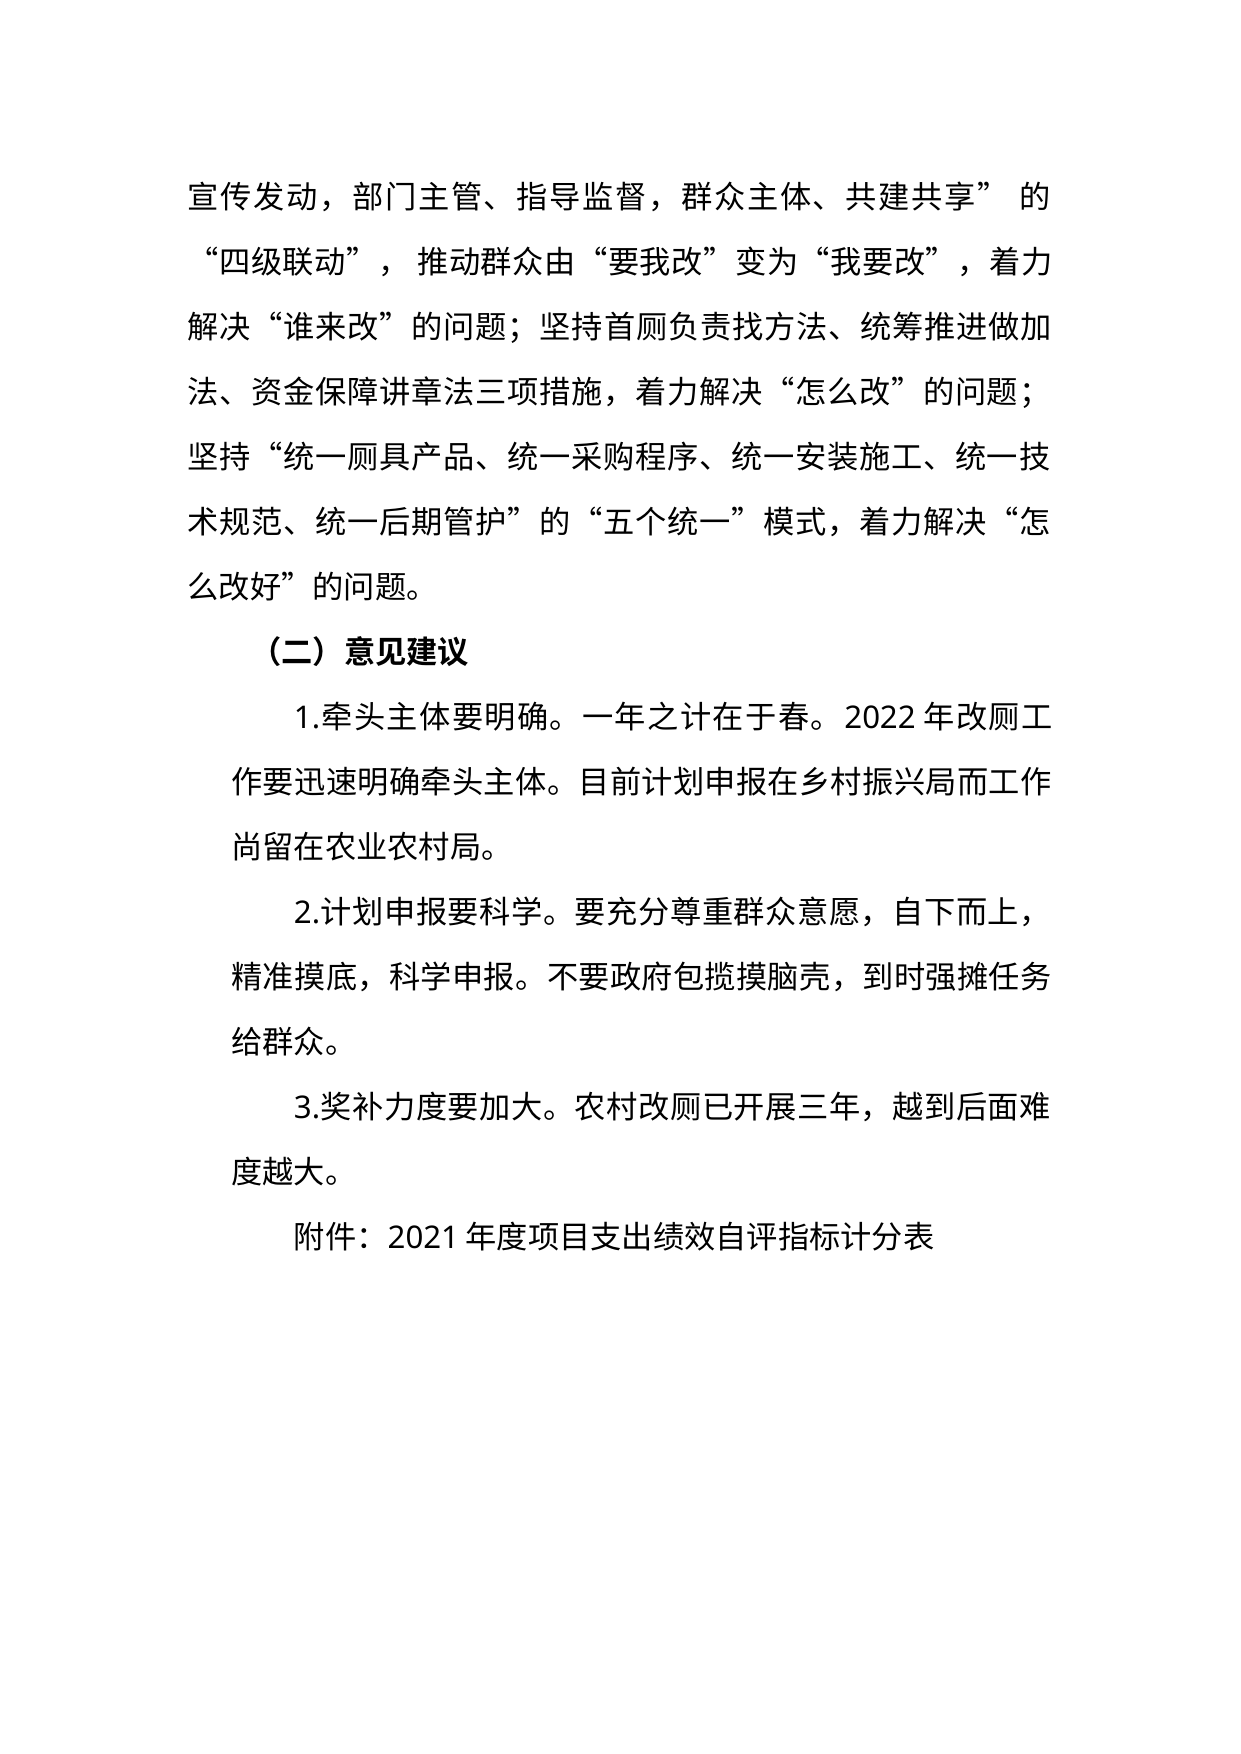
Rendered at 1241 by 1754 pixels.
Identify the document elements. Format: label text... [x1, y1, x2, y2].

list 3.奖补力度要加大。农村改厕已开展三年，越到后面难度越大。 [231, 1072, 1053, 1202]
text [187, 162, 1053, 617]
list 2.计划申报要科学。要充分尊重群众意愿，自下而上，精准摸底，科学申报。不要政府包揽摸脑壳，到时强摊任务给群众。 [231, 877, 1053, 1072]
list 1.牵头主体要明确。一年之计在于春。2022年改厕工作要迅速明确牵头主体。目前计划申报在乡村振兴局而工作尚留在农业农村局。 [231, 682, 1053, 877]
list 附件：2021年度项目支出绩效自评指标计分表 [231, 1202, 1053, 1267]
list （二）意见建议 [187, 617, 1053, 682]
